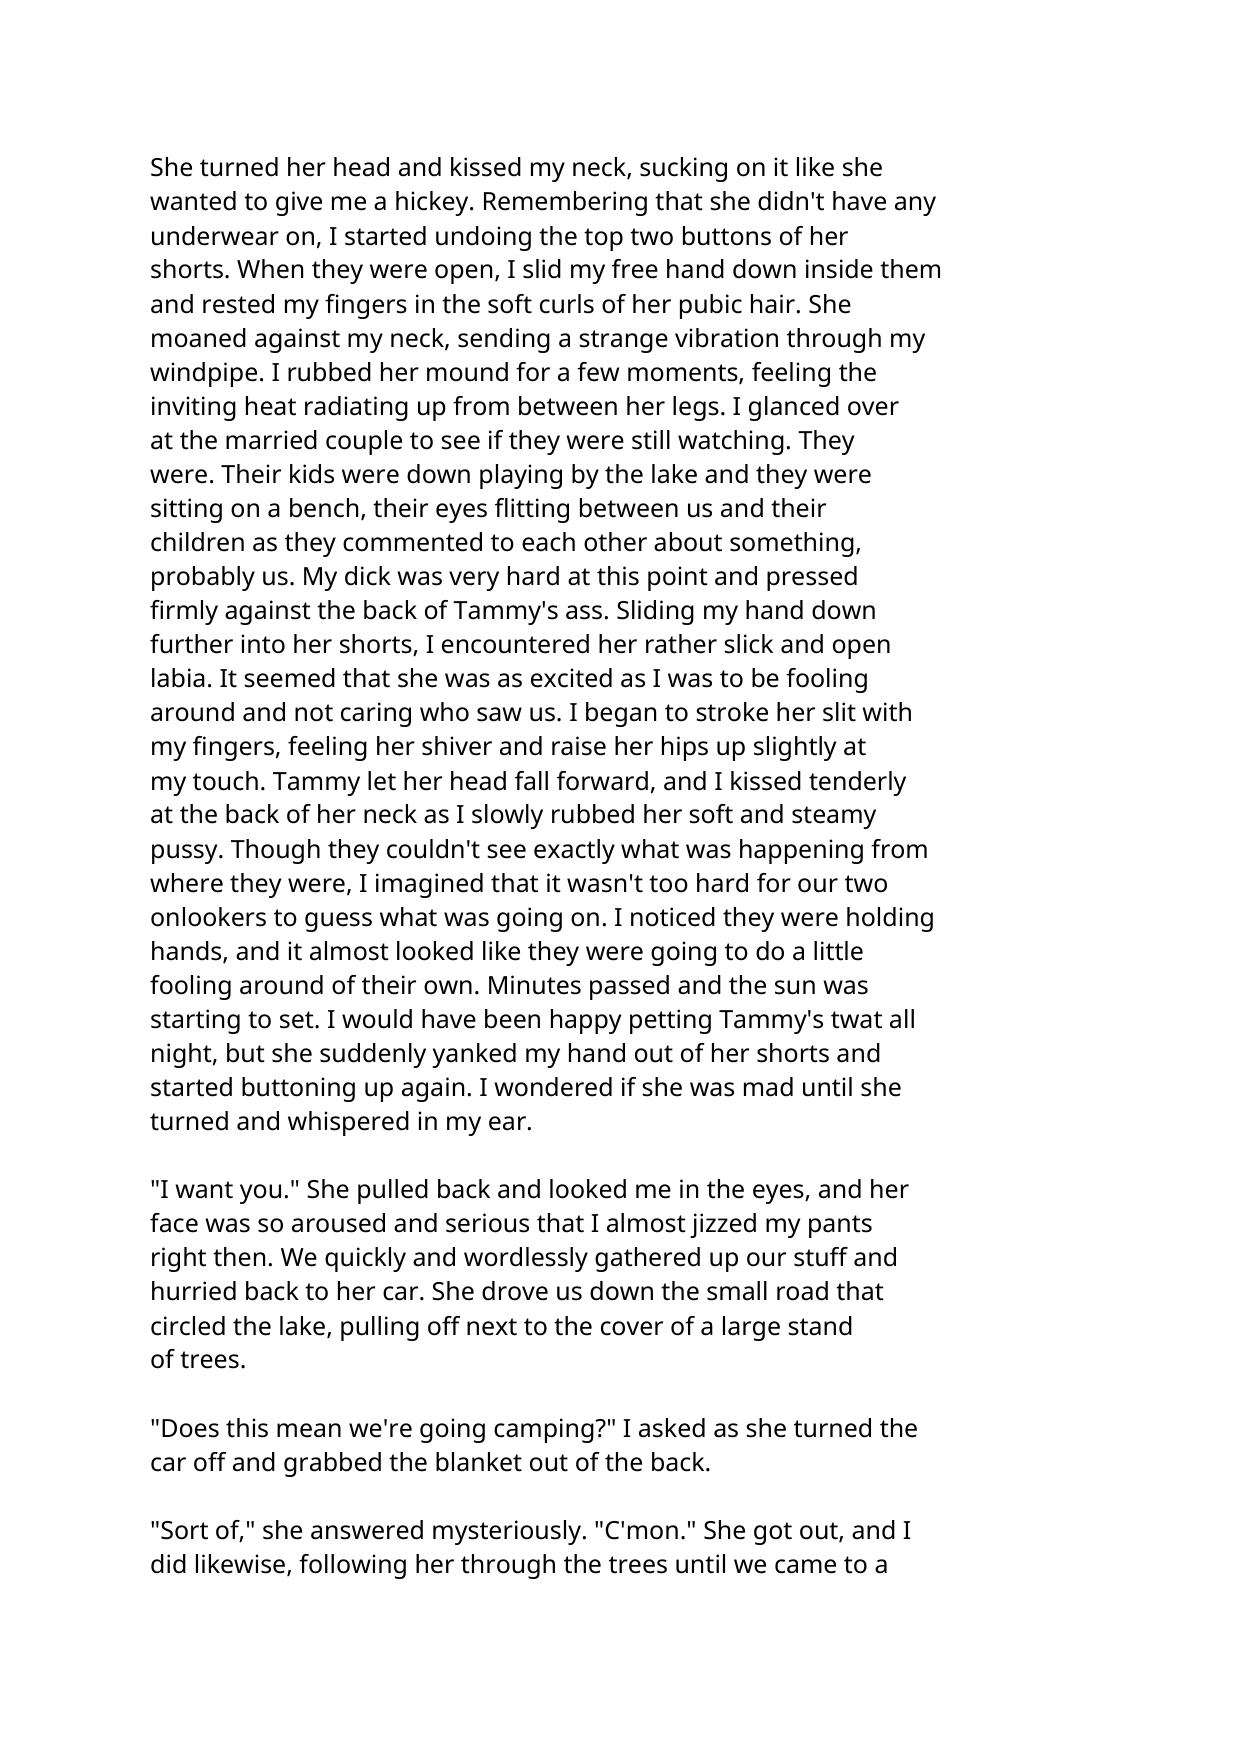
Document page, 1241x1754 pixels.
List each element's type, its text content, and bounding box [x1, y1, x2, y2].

text around and not caring who saw us. I began to stroke her slit with [150, 695, 1090, 729]
text "I want you." She pulled back and looked me in the eyes, and her [150, 1172, 1090, 1206]
text circled the lake, pulling off next to the cover of a large stand [150, 1308, 1090, 1342]
text my fingers, feeling her shiver and raise her hips up slightly at [150, 729, 1090, 763]
text further into her shorts, I encountered her rather slick and open [150, 627, 1090, 661]
text at the back of her neck as I slowly rubbed her soft and steamy [150, 797, 1090, 831]
text and rested my fingers in the soft curls of her pubic hair. She [150, 286, 1090, 320]
text shorts. When they were open, I slid my free hand down inside them [150, 252, 1090, 286]
text at the married couple to see if they were still watching. They [150, 422, 1090, 457]
text turned and whispered in my ear. [150, 1104, 1090, 1138]
text children as they commented to each other about something, [150, 525, 1090, 559]
text of trees. [150, 1342, 1090, 1376]
text were. Their kids were down playing by the lake and they were [150, 457, 1090, 491]
text starting to set. I would have been happy petting Tammy's twat all [150, 1002, 1090, 1036]
text did likewise, following her through the trees until we came to a [150, 1547, 1090, 1581]
text car off and grabbed the blanket out of the back. [150, 1444, 1090, 1478]
text where they were, I imagined that it wasn't too hard for our two [150, 865, 1090, 899]
text onlookers to guess what was going on. I noticed they were holding [150, 899, 1090, 933]
text labia. It seemed that she was as excited as I was to be fooling [150, 661, 1090, 695]
text night, but she suddenly yanked my hand out of her shorts and [150, 1036, 1090, 1070]
text fooling around of their own. Minutes passed and the sun was [150, 967, 1090, 1002]
text pussy. Though they couldn't see exactly what was happening from [150, 831, 1090, 865]
text my touch. Tammy let her head fall forward, and I kissed tenderly [150, 763, 1090, 797]
text windpipe. I rubbed her mound for a few moments, feeling the [150, 354, 1090, 388]
text started buttoning up again. I wondered if she was mad until she [150, 1070, 1090, 1104]
text "Sort of," she answered mysteriously. "C'mon." She got out, and I [150, 1512, 1090, 1547]
text "Does this mean we're going camping?" I asked as she turned the [150, 1410, 1090, 1444]
text moaned against my neck, sending a strange vibration through my [150, 320, 1090, 354]
text probably us. My dick was very hard at this point and pressed [150, 559, 1090, 593]
text hands, and it almost looked like they were going to do a little [150, 933, 1090, 967]
text underwear on, I started undoing the top two buttons of her [150, 218, 1090, 252]
text wanted to give me a hickey. Remembering that she didn't have any [150, 184, 1090, 218]
text hurried back to her car. She drove us down the small road that [150, 1274, 1090, 1308]
text sitting on a bench, their eyes flitting between us and their [150, 491, 1090, 525]
text She turned her head and kissed my neck, sucking on it like she [150, 150, 1090, 184]
text firmly against the back of Tammy's ass. Sliding my hand down [150, 593, 1090, 627]
text right then. We quickly and wordlessly gathered up our stuff and [150, 1240, 1090, 1274]
text face was so aroused and serious that I almost jizzed my pants [150, 1206, 1090, 1240]
text inviting heat radiating up from between her legs. I glanced over [150, 388, 1090, 422]
